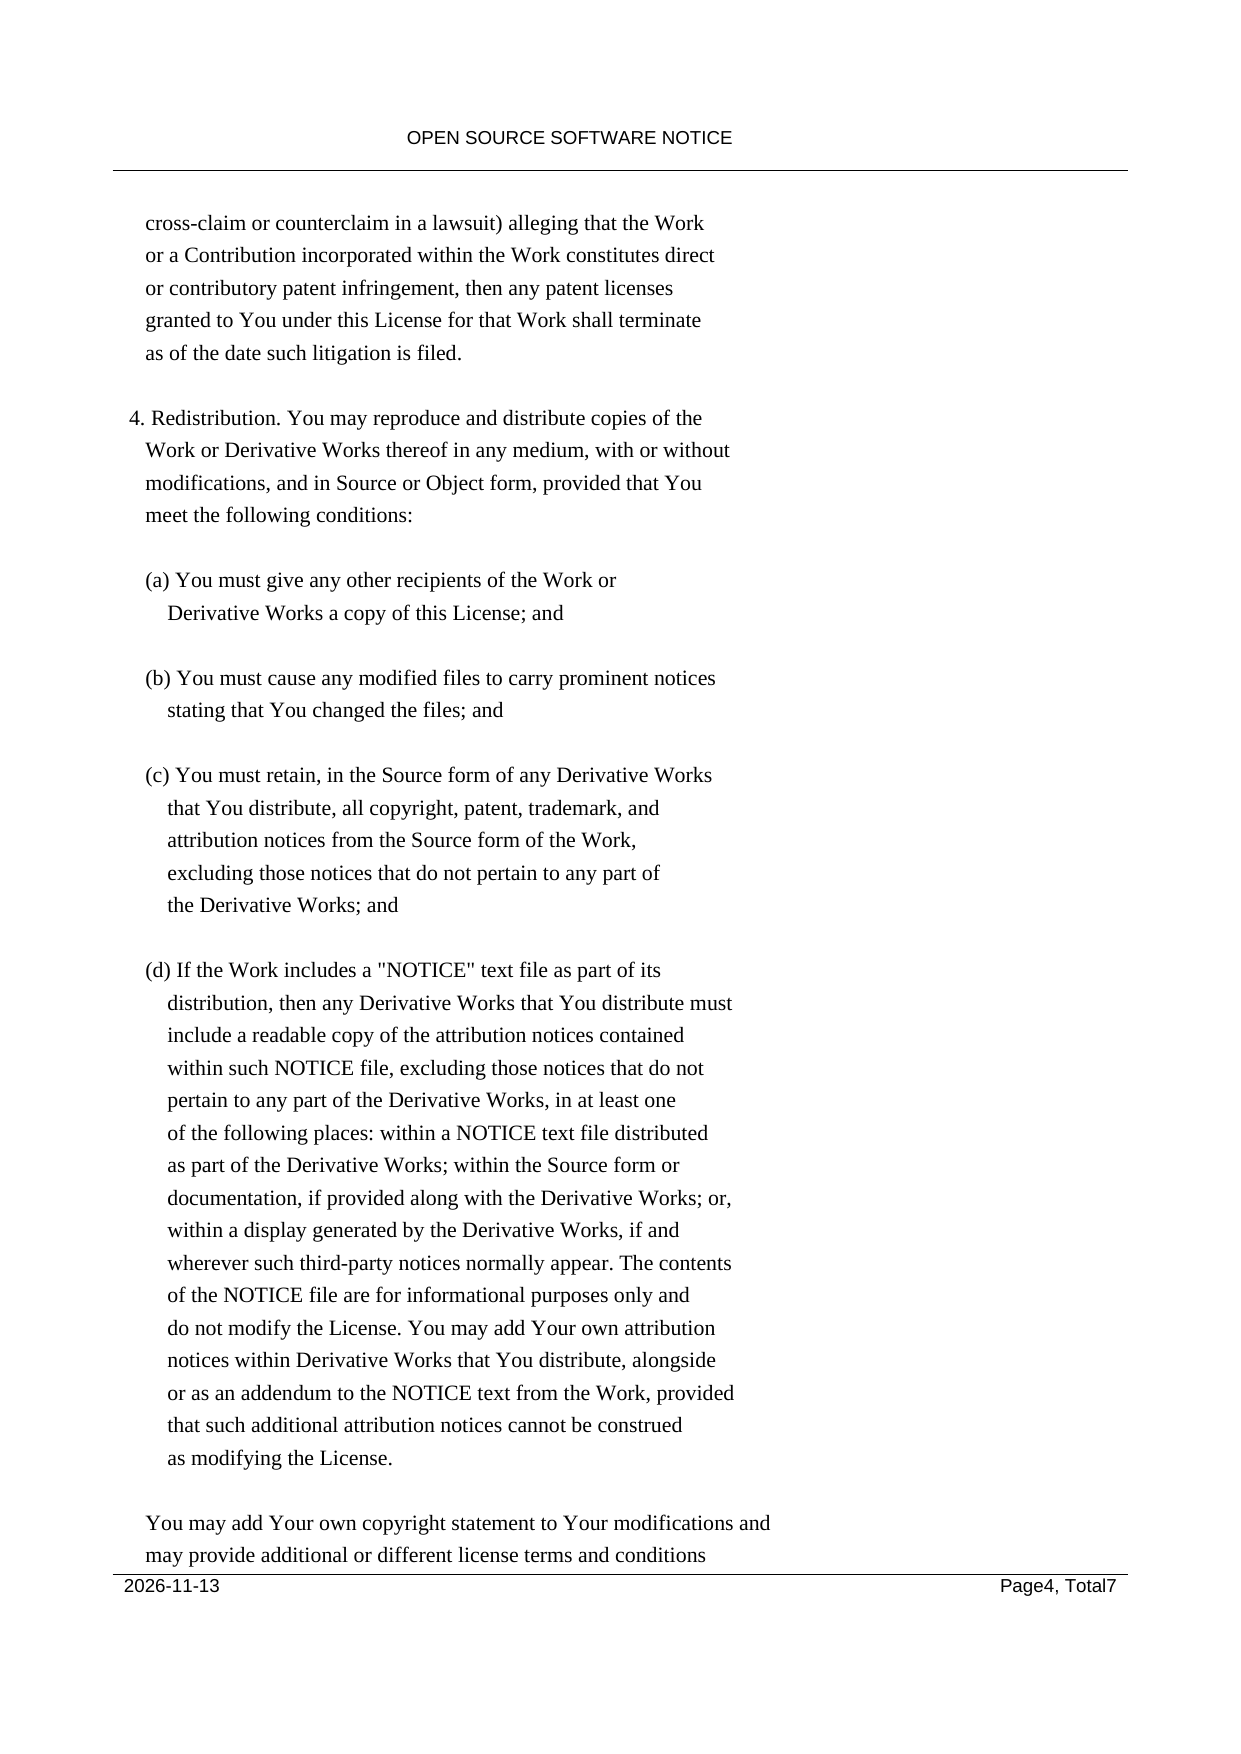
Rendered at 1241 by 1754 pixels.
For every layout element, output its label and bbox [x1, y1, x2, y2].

text [112, 206, 1128, 1571]
